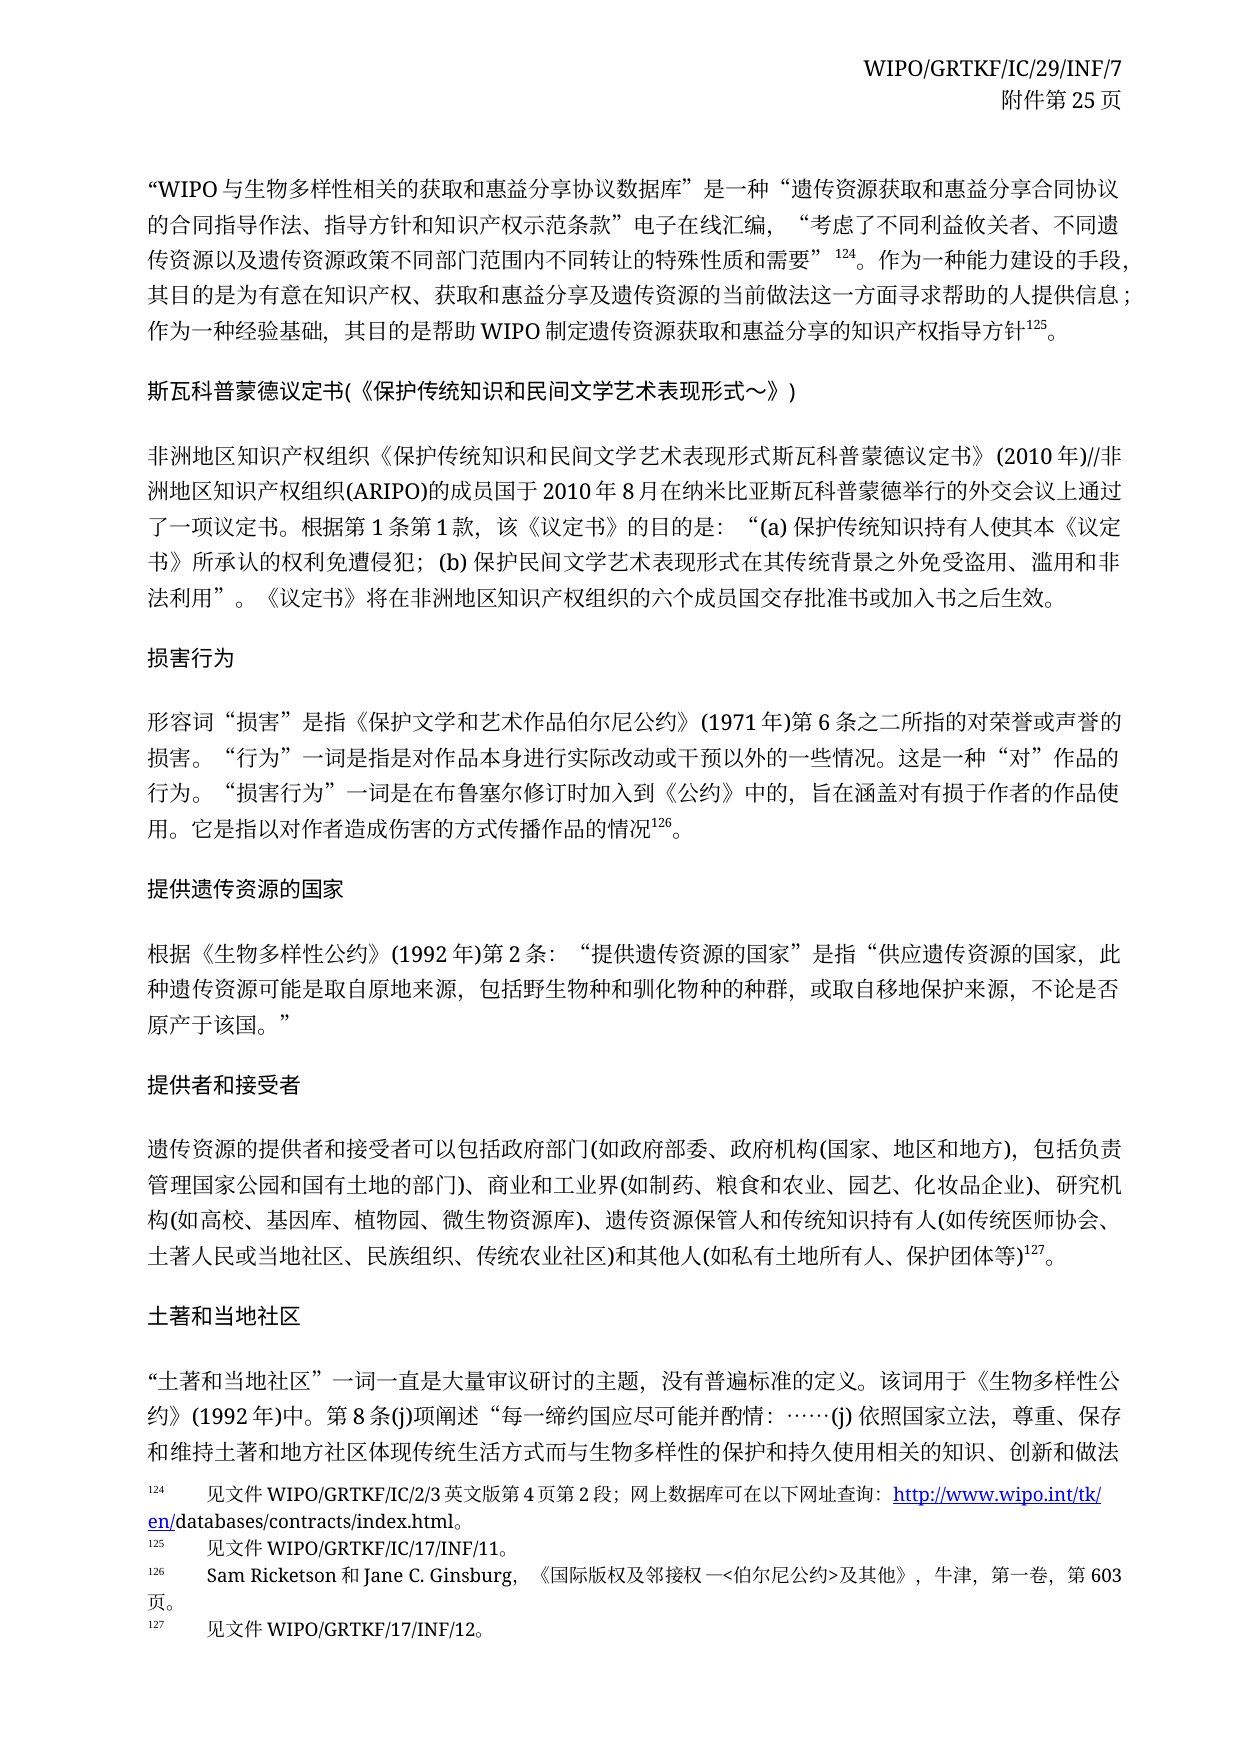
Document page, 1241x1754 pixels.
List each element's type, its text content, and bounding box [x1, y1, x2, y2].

text 斯瓦科普蒙德议定书(《保护传统知识和民间文学艺术表现形式～》) [148, 371, 1122, 406]
text 形容词“损害”是指《保护文学和艺术作品伯尔尼公约》(1971年)第6条之二所指的对荣誉或声誉的损害。“行为”一词是指是对作品本身进行实际改动或干预以外的一些情况。这是一种“对”作品的行为。“损害行为”一词是在布鲁塞尔修订时加入到《公约》中的，旨在涵盖对有损于作者的作品使用。它是指以对作者造成伤害的方式传播作品的情况。 [148, 702, 1122, 843]
text 提供者和接受者 [148, 1064, 1122, 1100]
text 损害行为 [148, 637, 1122, 673]
text 提供遗传资源的国家 [148, 868, 1122, 904]
text 非洲地区知识产权组织《保护传统知识和民间文学艺术表现形式斯瓦科普蒙德议定书》(2010年)//非洲地区知识产权组织(ARIPO)的成员国于2010年8月在纳米比亚斯瓦科普蒙德举行的外交会议上通过了一项议定书。根据第1条第1款，该《议定书》的目的是：“(a) 保护传统知识持有人使其本《议定书》所承认的权利免遭侵犯；(b) 保护民间文学艺术表现形式在其传统背景之外免受盗用、滥用和非法利用”。《议定书》将在非洲地区知识产权组织的六个成员国交存批准书或加入书之后生效。 [148, 435, 1122, 612]
text 根据《生物多样性公约》(1992年)第2条：“提供遗传资源的国家”是指“供应遗传资源的国家，此种遗传资源可能是取自原地来源，包括野生物种和驯化物种的种群，或取自移地保护来源，不论是否原产于该国。” [148, 933, 1122, 1039]
text “WIPO与生物多样性相关的获取和惠益分享协议数据库”是一种“遗传资源获取和惠益分享合同协议的合同指导作法、指导方针和知识产权示范条款”电子在线汇编，“考虑了不同利益攸关者、不同遗传资源以及遗传资源政策不同部门范围内不同转让的特殊性质和需要”。作为一种能力建设的手段，其目的是为有意在知识产权、获取和惠益分享及遗传资源的当前做法这一方面寻求帮助的人提供信息；作为一种经验基础，其目的是帮助WIPO制定遗传资源获取和惠益分享的知识产权指导方针。 [148, 168, 1122, 346]
text 遗传资源的提供者和接受者可以包括政府部门(如政府部委、政府机构(国家、地区和地方)，包括负责管理国家公园和国有土地的部门)、商业和工业界(如制药、粮食和农业、园艺、化妆品企业)、研究机构(如高校、基因库、植物园、微生物资源库)、遗传资源保管人和传统知识持有人(如传统医师协会、土著人民或当地社区、民族组织、传统农业社区)和其他人(如私有土地所有人、保护团体等)。 [148, 1129, 1122, 1271]
text 土著和当地社区 [148, 1296, 1122, 1331]
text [148, 1360, 1122, 1466]
